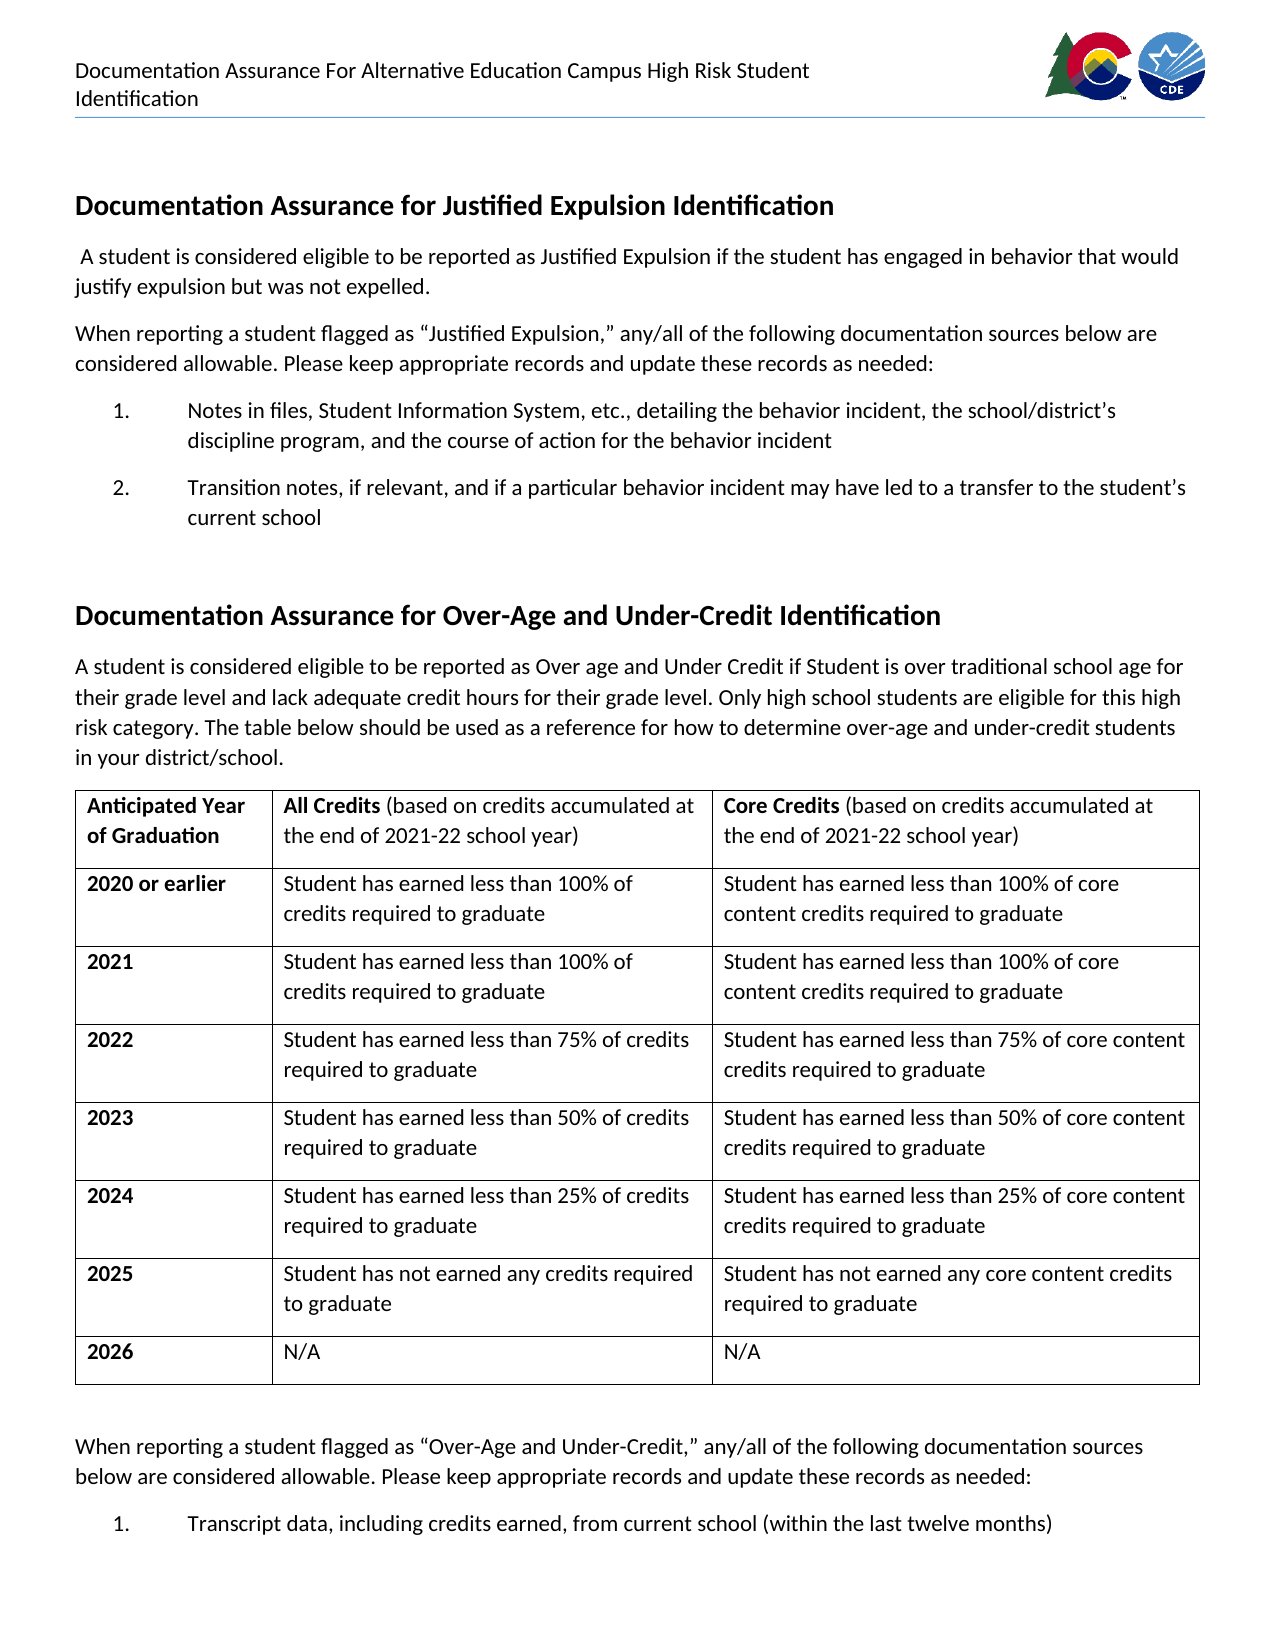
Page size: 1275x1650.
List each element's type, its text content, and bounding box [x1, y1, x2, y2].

list Transition notes, if relevant, and if a particular behavior incident may have led to a transfer to the student’s current school [112, 473, 1200, 532]
picture [1044, 31, 1206, 101]
list Notes in files, Student Information System, etc., detailing the behavior incident, the school/district’s discipline program, and the course of action for the behavior incident [112, 396, 1200, 454]
table_cell 2023 [76, 1103, 272, 1180]
table_cell Student has earned less than 100% of core content credits required to graduate [713, 869, 1199, 946]
table_cell Student has earned less than 100% of credits required to graduate [273, 869, 712, 946]
table_header All Credits (based on credits accumulated at the end of 2021-22 school year) [273, 791, 712, 868]
table_cell Student has earned less than 100% of core content credits required to graduate [713, 947, 1199, 1024]
text When reporting a student flagged as “Justified Expulsion,” any/all of the following documentation sources below are considered allowable. Please keep appropriate records and update these records as needed: [75, 319, 1200, 377]
table_cell 2022 [76, 1025, 272, 1102]
table_cell 2021 [76, 947, 272, 1024]
text A student is considered eligible to be reported as Justified Expulsion if the student has engaged in behavior that would justify expulsion but was not expelled. [75, 242, 1200, 300]
table_cell 2025 [76, 1259, 272, 1336]
table_cell 2020 or earlier [76, 869, 272, 946]
table_cell Student has earned less than 25% of core content credits required to graduate [713, 1181, 1199, 1258]
text A student is considered eligible to be reported as Over age and Under Credit if Student is over traditional school age for their grade level and lack adequate credit hours for their grade level. Only high school students are eligible for this high risk category. The table below should be used as a reference for how to determine over-age and under-credit students in your district/school. [75, 652, 1200, 771]
table_cell N/A [273, 1337, 712, 1384]
table_cell Student has not earned any credits required to graduate [273, 1259, 712, 1336]
text Documentation Assurance for Over-Age and Under-Credit Identification [75, 597, 1200, 633]
table_cell Student has earned less than 50% of credits required to graduate [273, 1103, 712, 1180]
table_header Anticipated Year of Graduation [76, 791, 272, 868]
table_cell 2024 [76, 1181, 272, 1258]
table_cell Student has earned less than 25% of credits required to graduate [273, 1181, 712, 1258]
table_cell Student has earned less than 100% of credits required to graduate [273, 947, 712, 1024]
table_cell Student has earned less than 50% of core content credits required to graduate [713, 1103, 1199, 1180]
text When reporting a student flagged as “Over-Age and Under-Credit,” any/all of the following documentation sources below are considered allowable. Please keep appropriate records and update these records as needed: [75, 1432, 1200, 1490]
table_cell N/A [713, 1337, 1199, 1384]
table_cell Student has earned less than 75% of core content credits required to graduate [713, 1025, 1199, 1102]
table_cell Student has not earned any core content credits required to graduate [713, 1259, 1199, 1336]
text Documentation Assurance for Justified Expulsion Identification [75, 187, 1200, 223]
table_cell Student has earned less than 75% of credits required to graduate [273, 1025, 712, 1102]
table_header Core Credits (based on credits accumulated at the end of 2021-22 school year) [713, 791, 1199, 868]
table_cell 2026 [76, 1337, 272, 1384]
list Transcript data, including credits earned, from current school (within the last twelve months) [112, 1509, 1200, 1537]
